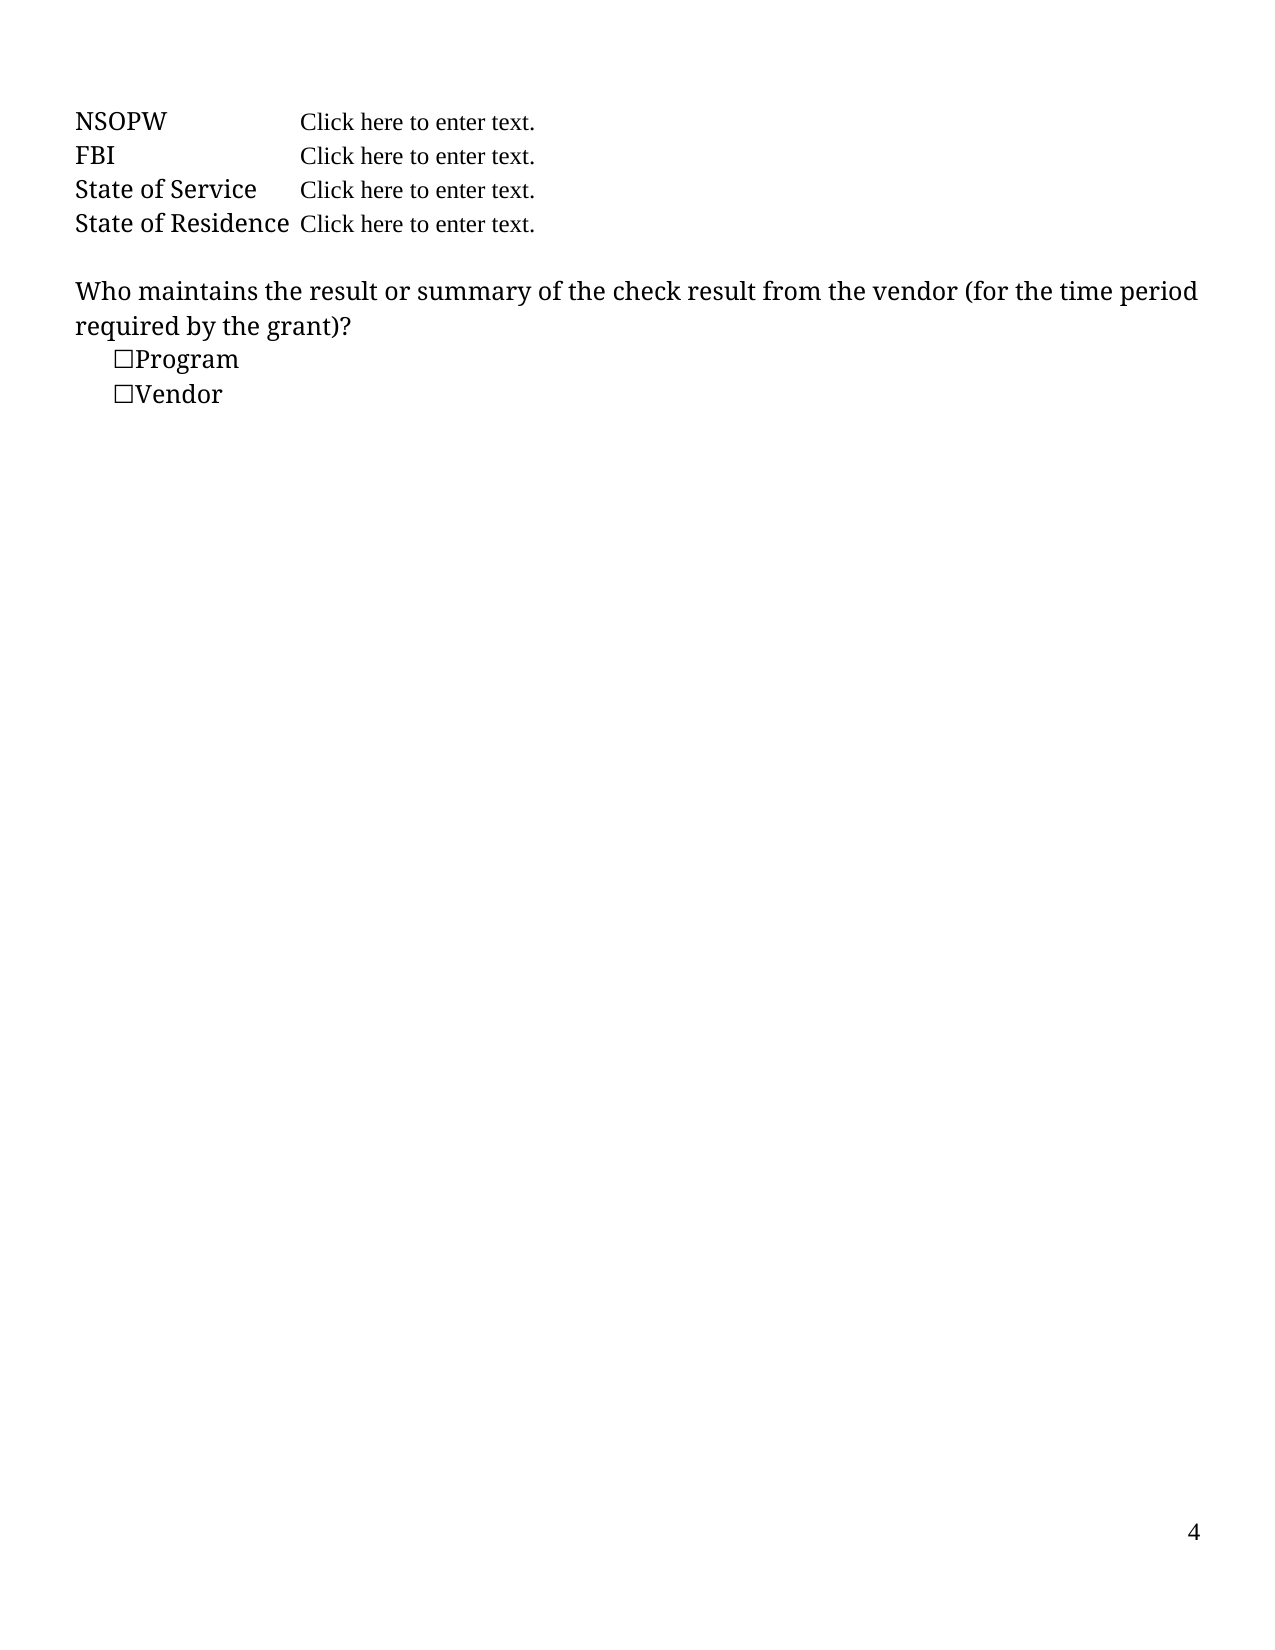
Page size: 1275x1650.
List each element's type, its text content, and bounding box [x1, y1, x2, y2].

text State of Residence [75, 206, 1200, 240]
text State of Service [75, 172, 1200, 206]
text Who maintains the result or summary of the check result from the vendor (for the time period required by the grant)? [75, 274, 1200, 342]
text Program [112, 342, 1200, 376]
text Vendor [112, 376, 1200, 410]
text FBI [75, 138, 1200, 172]
text NSOPW [75, 104, 1200, 138]
